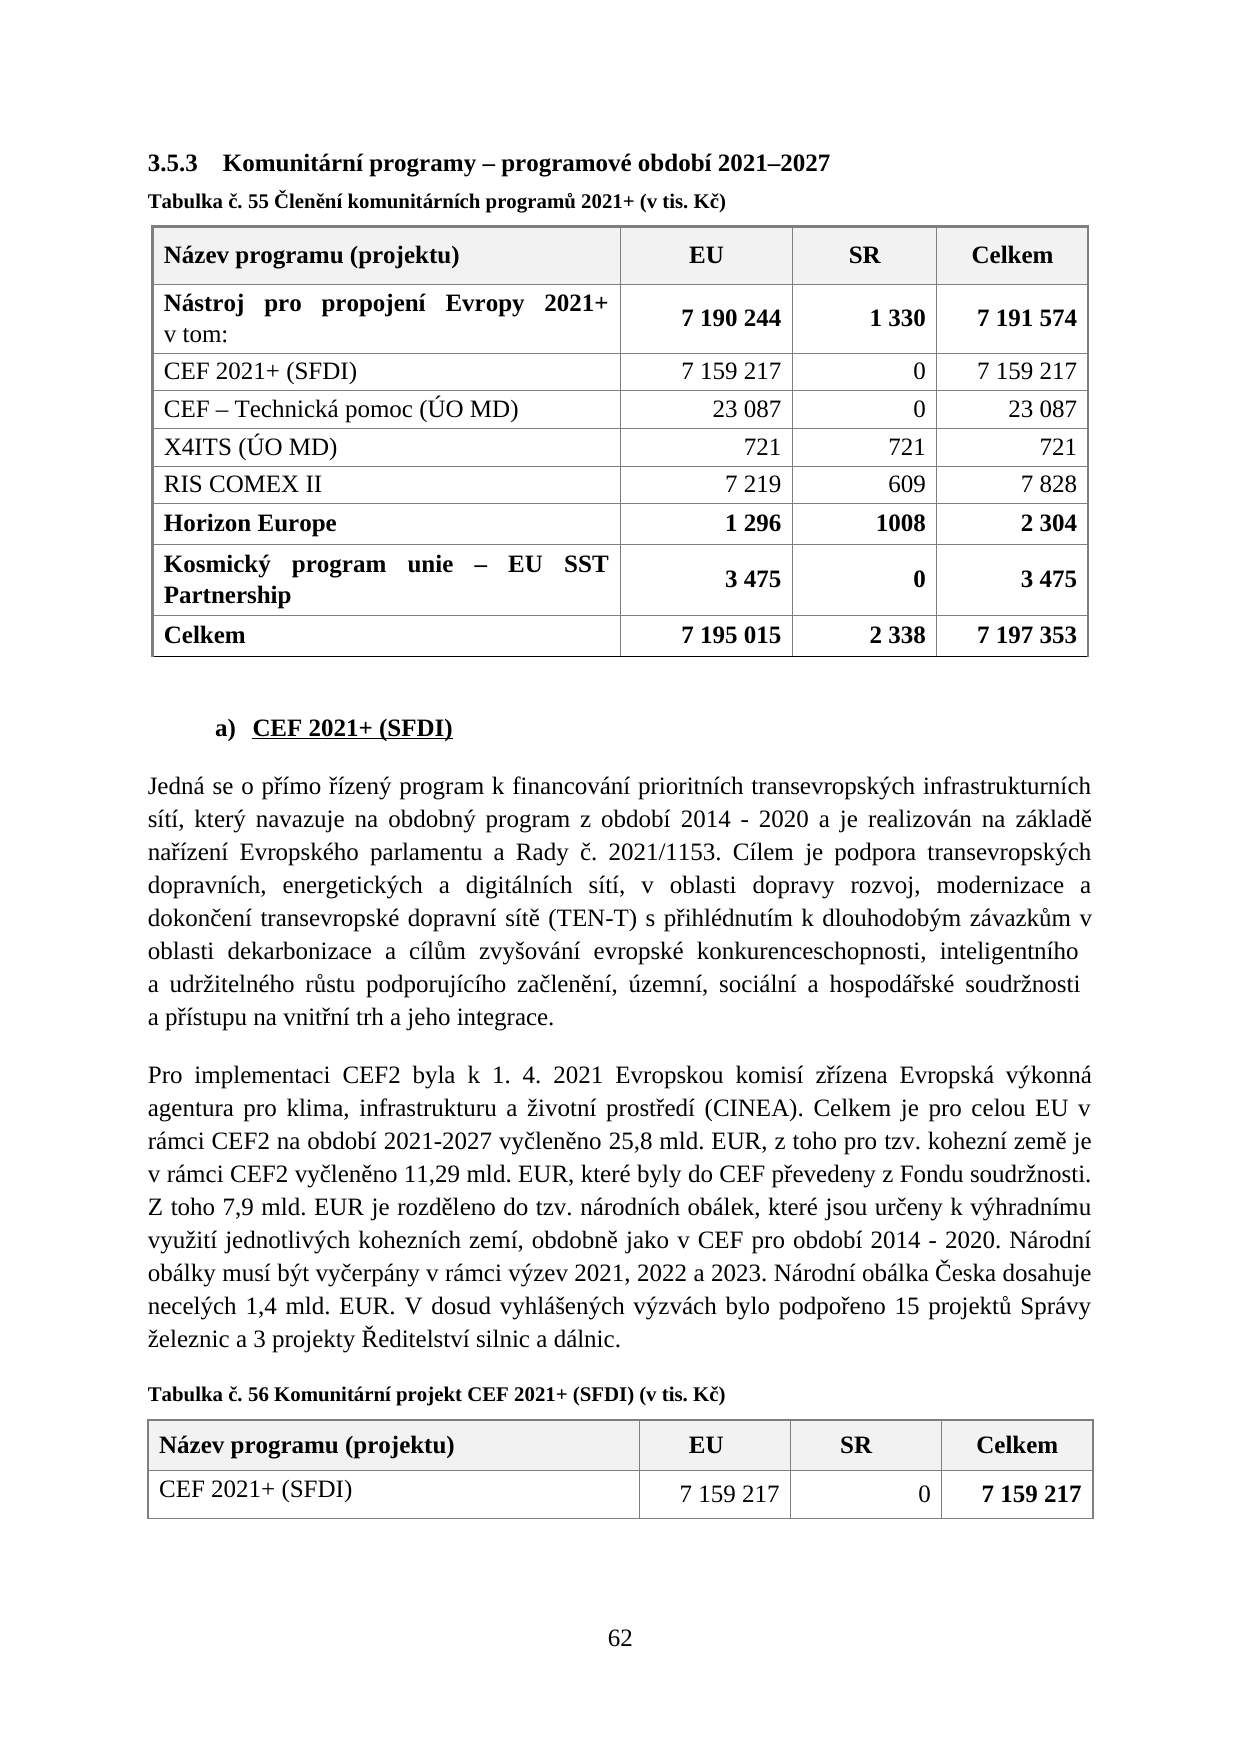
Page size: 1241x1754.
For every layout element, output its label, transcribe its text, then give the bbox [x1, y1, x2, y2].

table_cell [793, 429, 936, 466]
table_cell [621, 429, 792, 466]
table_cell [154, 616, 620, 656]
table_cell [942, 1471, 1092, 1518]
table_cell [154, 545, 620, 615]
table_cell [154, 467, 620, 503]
subtitle Komunitární programy – programové období 2021–2027 [148, 148, 1093, 176]
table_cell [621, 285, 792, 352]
list CEF 2021+ (SFDI) [215, 713, 1093, 741]
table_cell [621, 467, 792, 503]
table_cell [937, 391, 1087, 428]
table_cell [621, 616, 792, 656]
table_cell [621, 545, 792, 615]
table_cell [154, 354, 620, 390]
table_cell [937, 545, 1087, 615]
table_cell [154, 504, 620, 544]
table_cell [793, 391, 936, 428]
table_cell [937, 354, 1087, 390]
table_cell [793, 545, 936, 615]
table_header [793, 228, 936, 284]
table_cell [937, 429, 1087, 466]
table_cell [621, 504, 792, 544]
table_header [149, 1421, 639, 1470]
text Pro implementaci CEF2 byla k 1. 4. 2021 Evropskou komisí zřízena Evropská výkonná agentura pro klima, infrastrukturu a životní prostředí (CINEA). Celkem je pro celou EU v rámci CEF2 na období 2021-2027 vyčleněno 25,8 mld. EUR, z toho pro tzv. kohezní země je v rámci CEF2 vyčleněno 11,29 mld. EUR, které byly do CEF převedeny z Fondu soudržnosti. Z toho 7,9 mld. EUR je rozděleno do tzv. národních obálek, které jsou určeny k výhradnímu využití jednotlivých kohezních zemí, obdobně jako v CEF pro období 2014 - 2020. Národní obálky musí být vyčerpány v rámci výzev 2021, 2022 a 2023. Národní obálka Česka dosahuje necelých 1,4 mld. EUR. V dosud vyhlášených výzvách bylo podpořeno 15 projektů Správy železnic a 3 projekty Ředitelství silnic a dálnic. [148, 1060, 1093, 1353]
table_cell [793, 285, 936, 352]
text Tabulka č. 56 Komunitární projekt CEF 2021+ (SFDI) (v tis. Kč) [148, 1382, 1093, 1406]
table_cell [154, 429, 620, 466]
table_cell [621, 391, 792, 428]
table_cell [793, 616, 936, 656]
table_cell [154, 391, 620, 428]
text Jedná se o přímo řízený program k financování prioritních transevropských infrastrukturních sítí, který navazuje na obdobný program z období 2014 - 2020 a je realizován na základě nařízení Evropského parlamentu a Rady č. 2021/1153. Cílem je podpora transevropských dopravních, energetických a digitálních sítí, v oblasti dopravy rozvoj, modernizace a dokončení transevropské dopravní sítě (TEN-T) s přihlédnutím k dlouhodobým závazkům v oblasti dekarbonizace a cílům zvyšování evropské konkurenceschopnosti, inteligentního a udržitelného růstu podporujícího začlenění, územní, sociální a hospodářské soudržnosti a přístupu na vnitřní trh a jeho integrace. [148, 771, 1093, 1031]
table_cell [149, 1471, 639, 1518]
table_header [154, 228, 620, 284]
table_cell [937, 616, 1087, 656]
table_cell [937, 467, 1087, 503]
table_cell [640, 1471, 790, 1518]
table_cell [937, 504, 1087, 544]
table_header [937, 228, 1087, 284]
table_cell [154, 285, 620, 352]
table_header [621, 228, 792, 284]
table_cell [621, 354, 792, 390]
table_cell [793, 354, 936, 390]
text Tabulka č. 55 Členění komunitárních programů 2021+ (v tis. Kč) [148, 189, 1093, 213]
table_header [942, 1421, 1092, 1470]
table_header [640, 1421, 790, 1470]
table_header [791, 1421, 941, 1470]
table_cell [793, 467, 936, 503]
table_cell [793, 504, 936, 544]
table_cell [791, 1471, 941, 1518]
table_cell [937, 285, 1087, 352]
